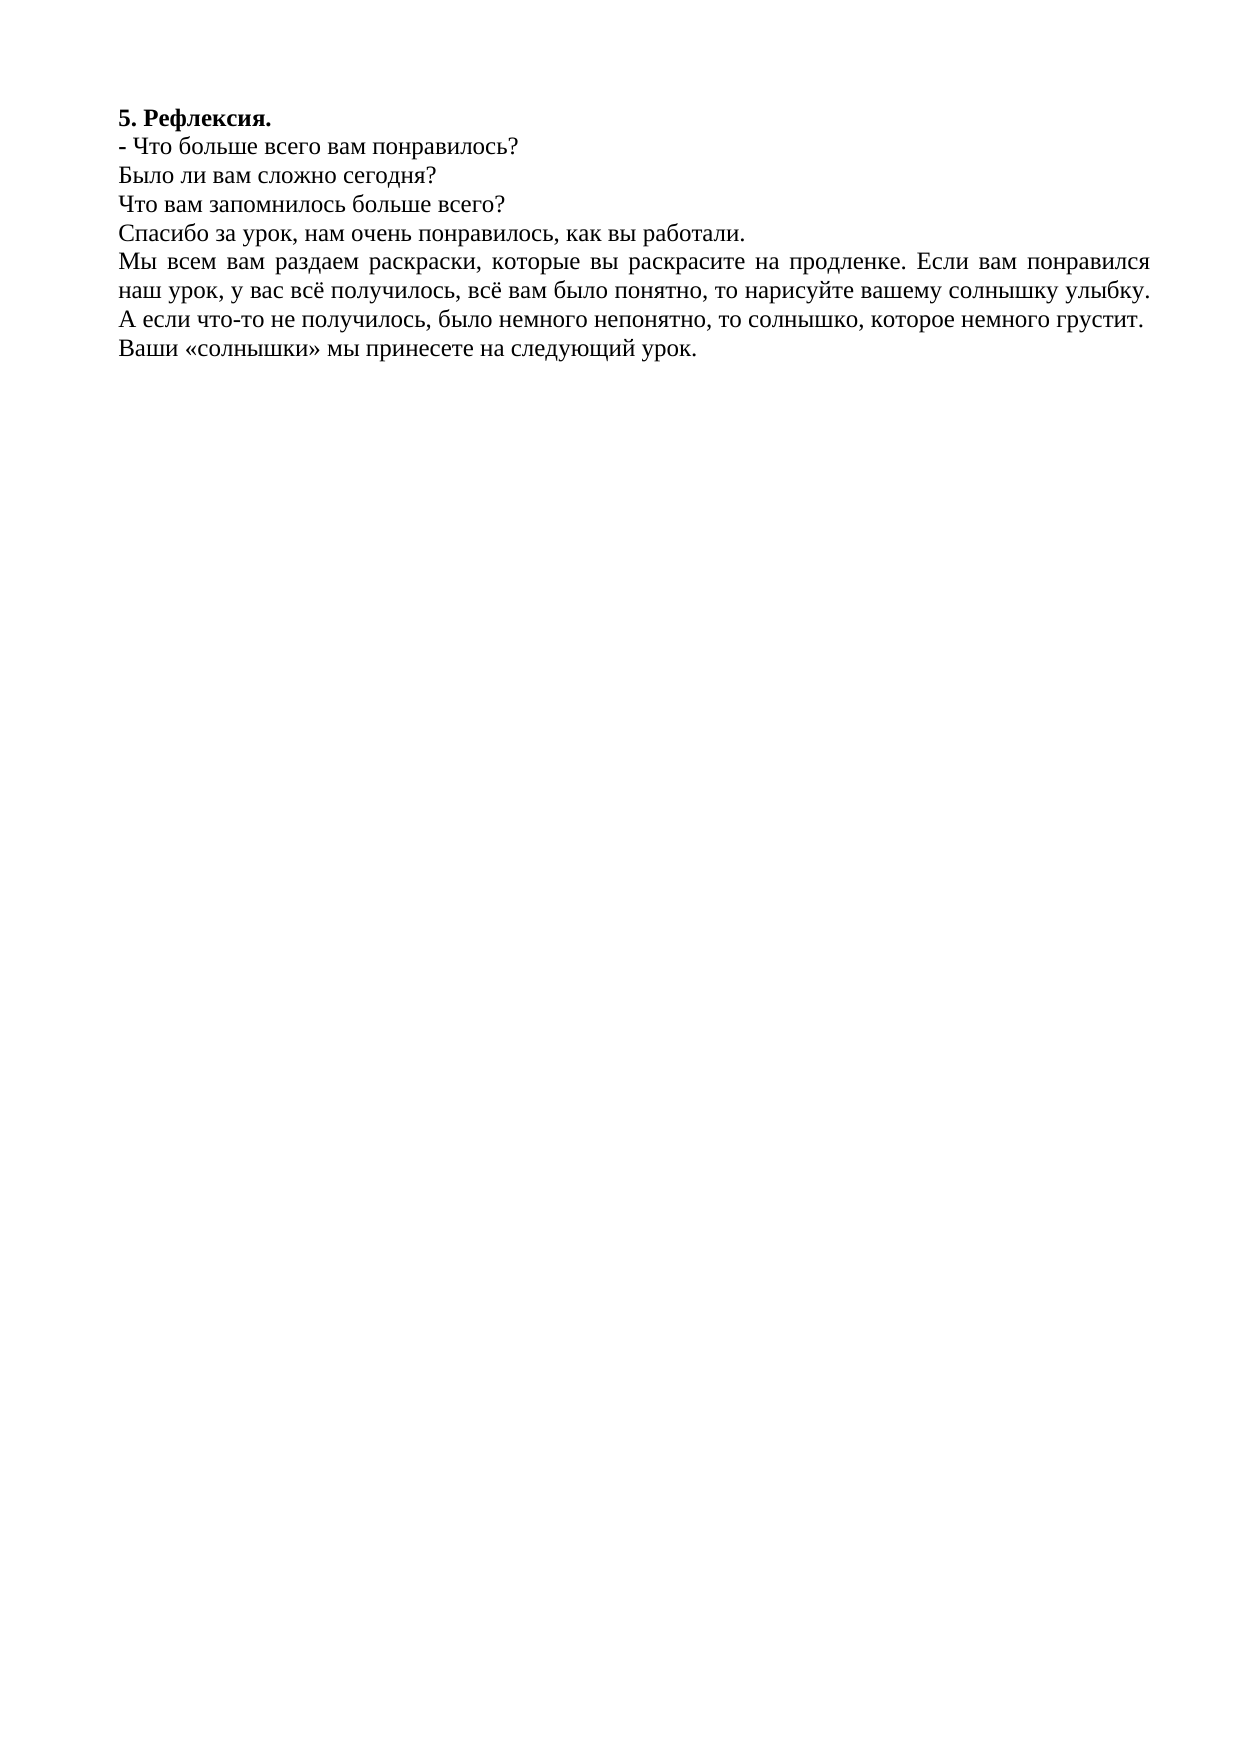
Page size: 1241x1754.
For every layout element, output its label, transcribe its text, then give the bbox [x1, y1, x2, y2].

text 5. Рефлексия. [118, 103, 1152, 131]
text Спасибо за урок, нам очень понравилось, как вы работали. [118, 218, 1152, 246]
text Что вам запомнилось больше всего? [118, 189, 1152, 218]
text Было ли вам сложно сегодня? [118, 160, 1152, 189]
text Ваши «солнышки» мы принесете на следующий урок. [118, 333, 1152, 361]
text Мы всем вам раздаем раскраски, которые вы раскрасите на продленке. Если вам понравился наш урок, у вас всё получилось, всё вам было понятно, то нарисуйте вашему солнышку улыбку. А если что-то не получилось, было немного непонятно, то солнышко, которое немного грустит. [118, 246, 1152, 333]
text - Что больше всего вам понравилось? [118, 131, 1152, 160]
